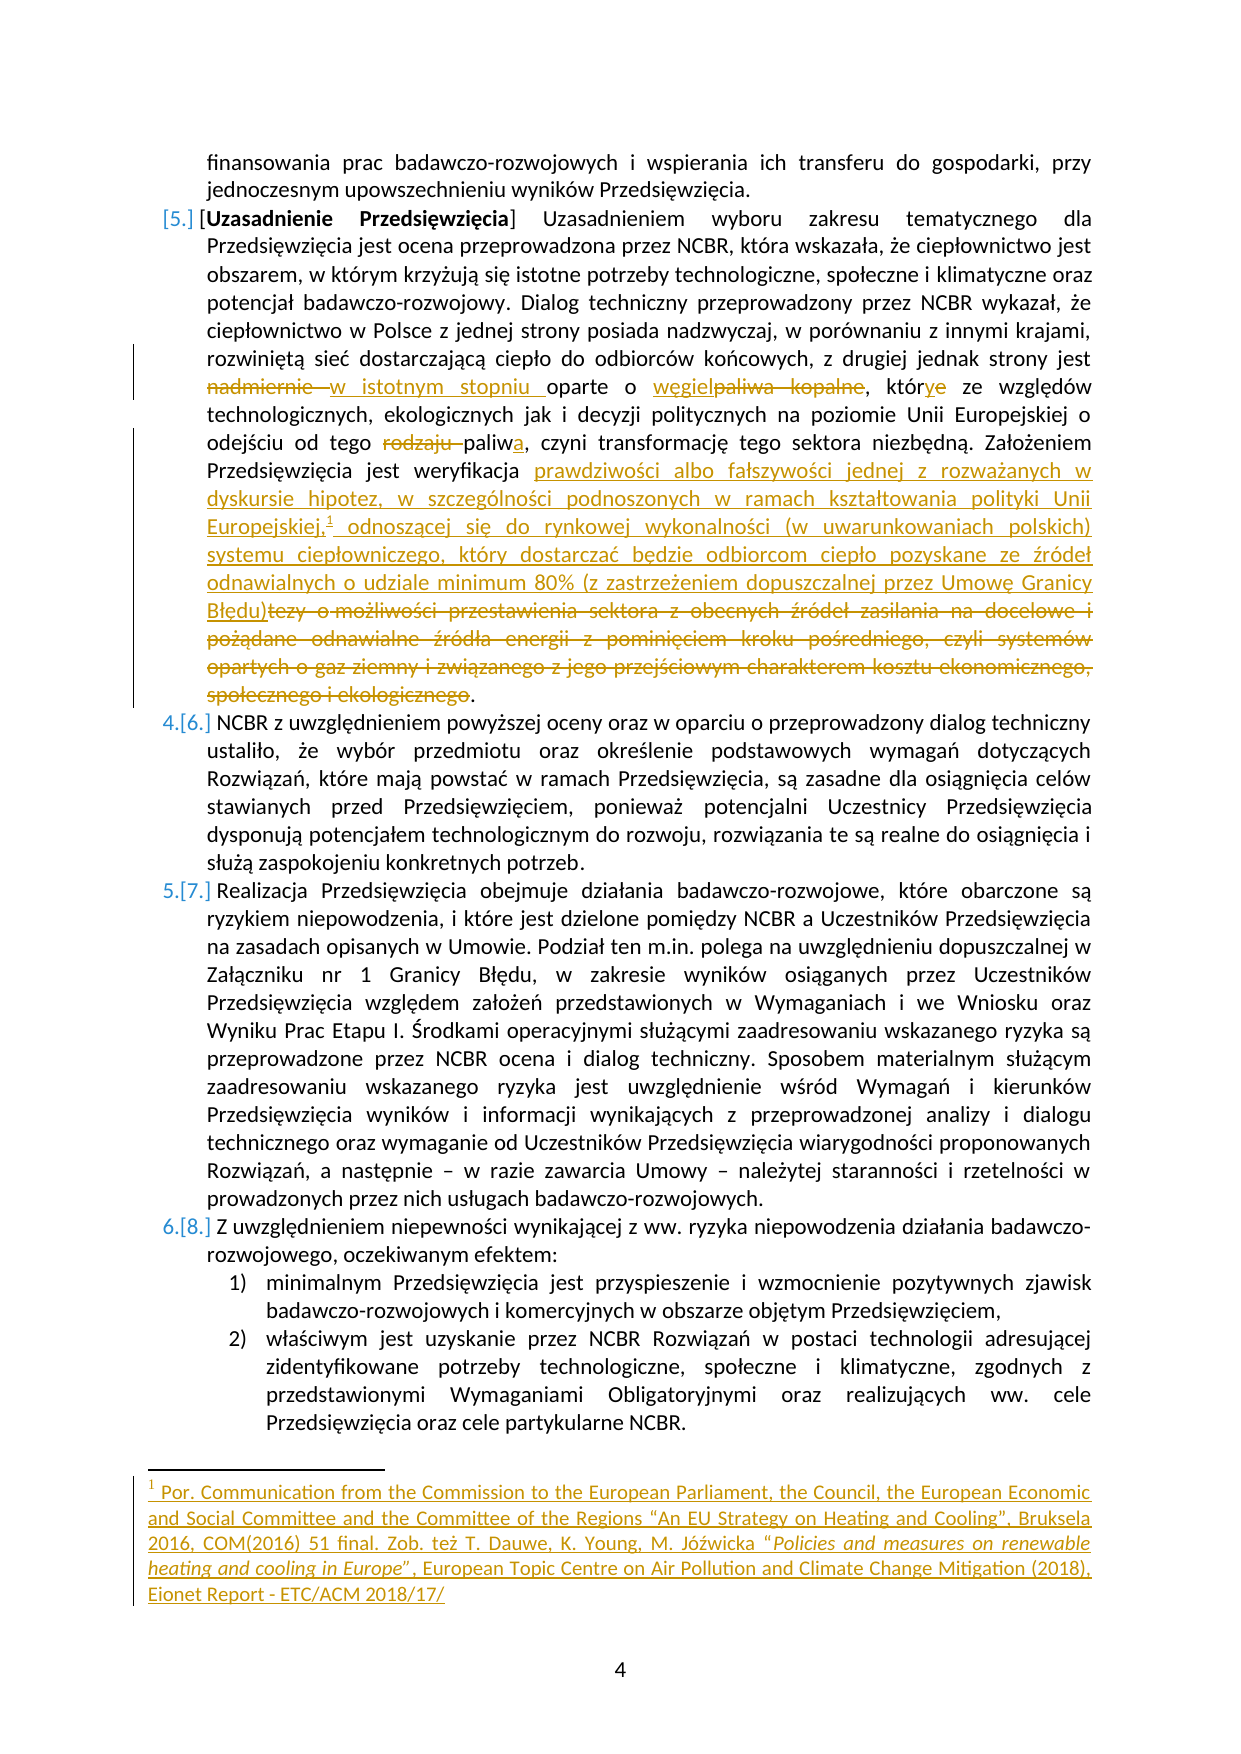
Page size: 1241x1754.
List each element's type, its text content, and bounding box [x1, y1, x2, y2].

list Realizacja Przedsięwzięcia obejmuje działania badawczo-rozwojowe, które obarczone są ryzykiem niepowodzenia, i które jest dzielone pomiędzy NCBR a Uczestników Przedsięwzięcia na zasadach opisanych w Umowie. Podział ten m.in. polega na uwzględnieniu dopuszczalnej w Załączniku nr 1 Granicy Błędu, w zakresie wyników osiąganych przez Uczestników Przedsięwzięcia względem założeń przedstawionych w Wymaganiach i we Wniosku oraz Wyniku Prac Etapu I. Środkami operacyjnymi służącymi zaadresowaniu wskazanego ryzyka są przeprowadzone przez NCBR ocena i dialog techniczny. Sposobem materialnym służącym zaadresowaniu wskazanego ryzyka jest uwzględnienie wśród Wymagań i kierunków Przedsięwzięcia wyników i informacji wynikających z przeprowadzonej analizy i dialogu technicznego oraz wymaganie od Uczestników Przedsięwzięcia wiarygodności proponowanych Rozwiązań, a następnie – w razie zawarcia Umowy – należytej staranności i rzetelności w prowadzonych przez nich usługach badawczo-rozwojowych. [162, 876, 1093, 1212]
list minimalnym Przedsięwzięcia jest przyspieszenie i wzmocnienie pozytywnych zjawisk badawczo-rozwojowych i komercyjnych w obszarze objętym Przedsięwzięciem, [228, 1268, 1093, 1324]
list Z uwzględnieniem niepewności wynikającej z ww. ryzyka niepowodzenia działania badawczo-rozwojowego, oczekiwanym efektem: [162, 1212, 1093, 1268]
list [162, 148, 1093, 204]
list właściwym jest uzyskanie przez NCBR Rozwiązań w postaci technologii adresującej zidentyfikowane potrzeby technologiczne, społeczne i klimatyczne, zgodnych z przedstawionymi Wymaganiami Obligatoryjnymi oraz realizujących ww. cele Przedsięwzięcia oraz cele partykularne NCBR. [228, 1324, 1093, 1437]
list NCBR z uwzględnieniem powyższej oceny oraz w oparciu o przeprowadzony dialog techniczny ustaliło, że wybór przedmiotu oraz określenie podstawowych wymagań dotyczących Rozwiązań, które mają powstać w ramach Przedsięwzięcia, są zasadne dla osiągnięcia celów stawianych przed Przedsięwzięciem, ponieważ potencjalni Uczestnicy Przedsięwzięcia dysponują potencjałem technologicznym do rozwoju, rozwiązania te są realne do osiągnięcia i służą zaspokojeniu konkretnych potrzeb. [162, 708, 1093, 876]
list [Uzasadnienie Przedsięwzięcia] Uzasadnieniem wyboru zakresu tematycznego dla Przedsięwzięcia jest ocena przeprowadzona przez NCBR, która wskazała, że ciepłownictwo jest obszarem, w którym krzyżują się istotne potrzeby technologiczne, społeczne i klimatyczne oraz potencjał badawczo-rozwojowy. Dialog techniczny przeprowadzony przez NCBR wykazał, że ciepłownictwo w Polsce z jednej strony posiada nadzwyczaj, w porównaniu z innymi krajami, rozwiniętą sieć dostarczającą ciepło do odbiorców końcowych, z drugiej jednak strony jest oparte o , któr ze względów technologicznych, ekologicznych jak i decyzji politycznych na poziomie Unii Europejskiej o odejściu od tego paliw, czyni transformację tego sektora niezbędną. Założeniem Przedsięwzięcia jest weryfikacja . [162, 204, 1093, 708]
